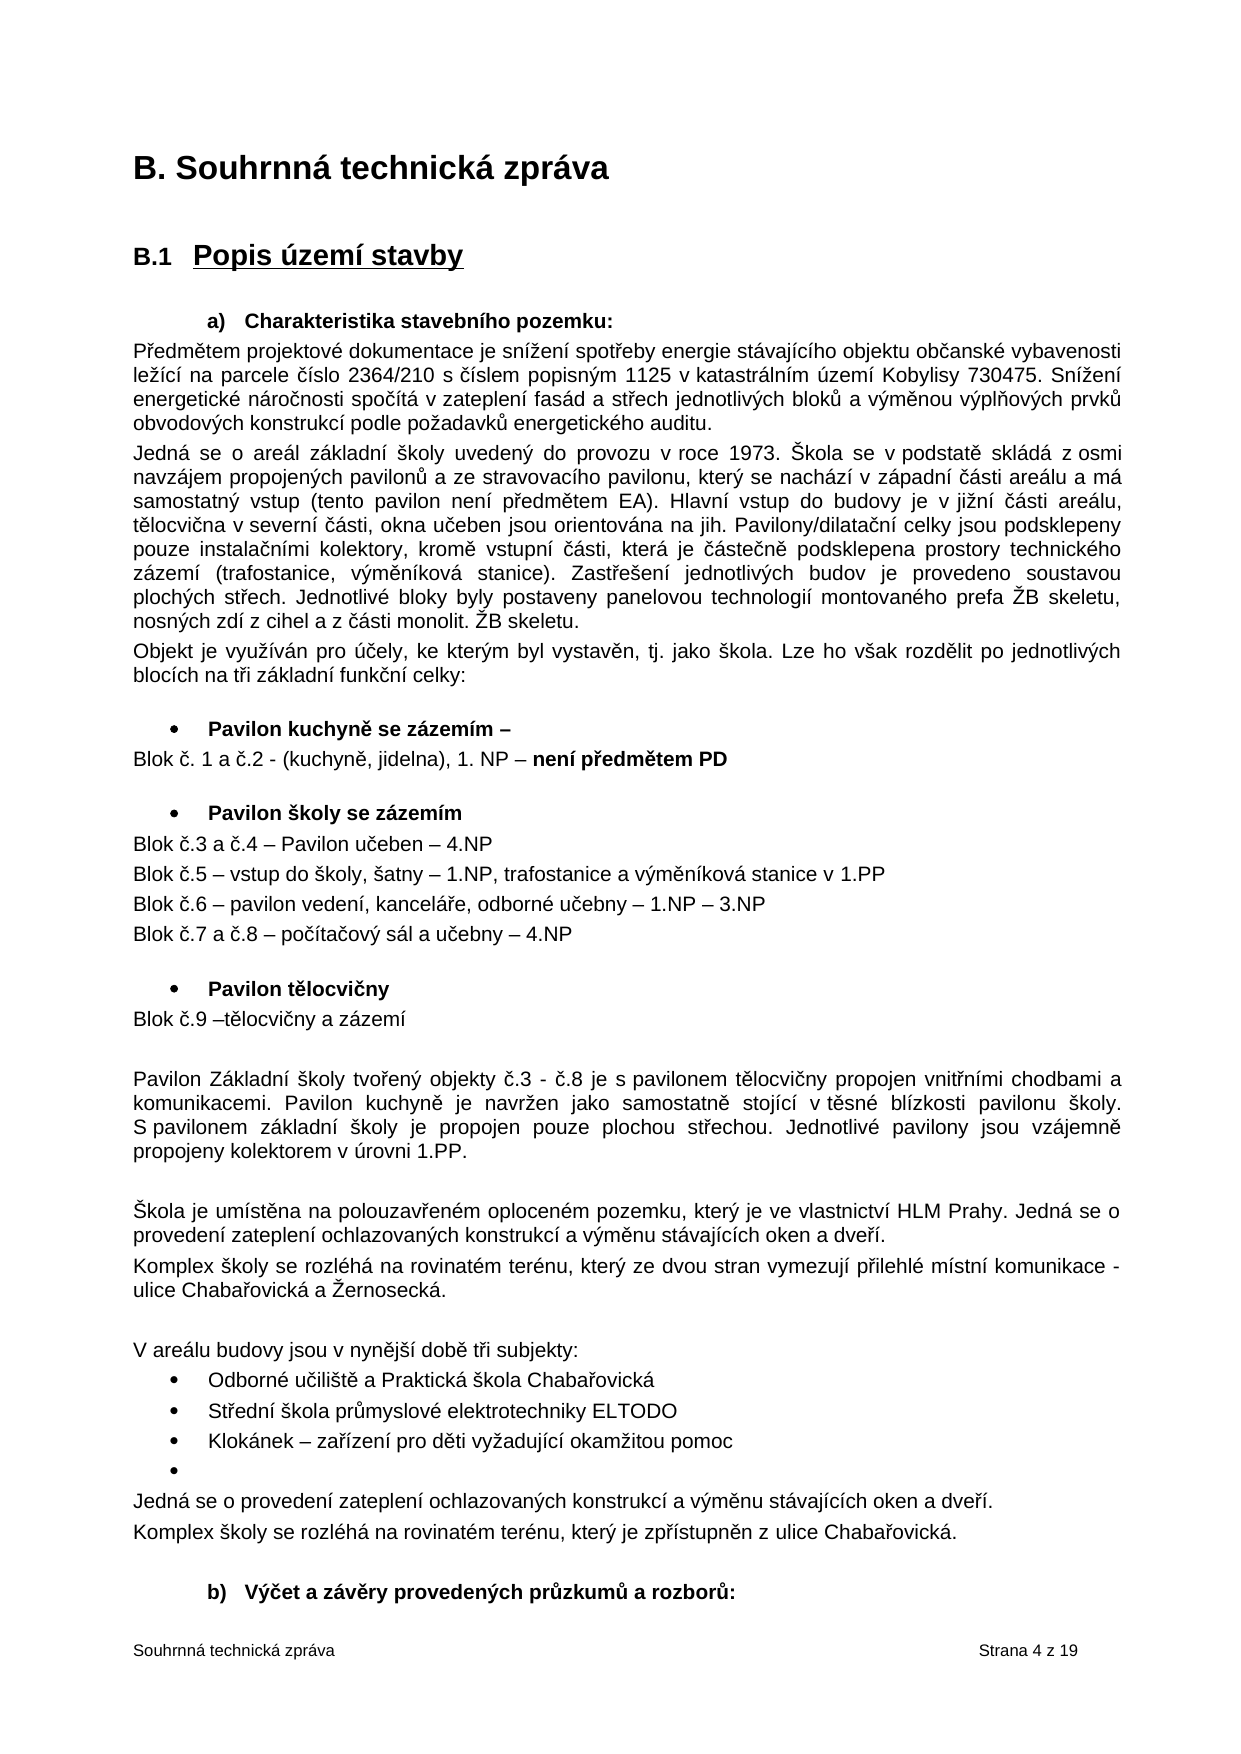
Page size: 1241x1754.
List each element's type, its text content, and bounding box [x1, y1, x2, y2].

subtitle Výčet a závěry provedených průzkumů a rozborů: [207, 1580, 1122, 1604]
subtitle Popis území stavby [133, 238, 1122, 272]
text Blok č.3 a č.4 – Pavilon učeben – 4.NP [133, 832, 1122, 856]
text Blok č.5 – vstup do školy, šatny – 1.NP, trafostanice a výměníková stanice v 1.PP [133, 862, 1122, 886]
text B. Souhrnná technická zpráva [133, 148, 1122, 186]
text Blok č. č.2 - (kuchyně, jidelna), 1. NP – není předmětem PD [133, 747, 1122, 771]
list Odborné učiliště a Praktická škola Chabařovická [170, 1368, 1122, 1392]
text Blok č.6 – pavilon vedení, kanceláře, odborné učebny – 1.NP – 3.NP [133, 892, 1122, 916]
text Objekt je využíván pro účely, ke kterým byl vystavěn, tj. jako škola. Lze ho však rozdělit po jednotlivých blocích na tři základní funkční celky: [133, 639, 1122, 687]
text Blok č.9 –tělocvičny a zázemí [133, 1007, 1122, 1031]
list Pavilon tělocvičny [170, 976, 1122, 1000]
text Jedná se o areál základní školy uvedený do provozu v roce 1973. Škola se v podstatě skládá z osmi navzájem propojených pavilonů a ze stravovacího pavilonu, který se nachází v západní části areálu a má samostatný vstup (tento pavilon není předmětem EA). Hlavní vstup do budovy je v jižní části areálu, tělocvična v severní části, okna učeben jsou orientována na jih. Pavilony/dilatační celky jsou podsklepeny pouze instalačními kolektory, kromě vstupní části, která je částečně podsklepena prostory technického zázemí (trafostanice, výměníková stanice). Zastřešení jednotlivých budov je provedeno soustavou plochých střech. Jednotlivé bloky byly postaveny panelovou technologií montovaného prefa ŽB skeletu, nosných zdí z cihel a z části monolit. ŽB skeletu. [133, 441, 1122, 632]
text Škola je umístěna na polouzavřeném oploceném pozemku, který je ve vlastnictví HLM Prahy. Jedná se o provedení zateplení ochlazovaných konstrukcí a výměnu stávajících oken a dveří. [133, 1199, 1122, 1247]
text Komplex školy se rozléhá na rovinatém terénu, který je zpřístupněn z ulice Chabařovická. [133, 1519, 1122, 1543]
list Pavilon kuchyně se zázemím – [170, 717, 1122, 741]
subtitle Charakteristika stavebního pozemku: [207, 308, 1122, 332]
list Klokánek – zařízení pro děti vyžadující okamžitou pomoc [170, 1429, 1122, 1453]
text Blok č.7 a č.8 – počítačový sál a učebny – 4.NP [133, 922, 1122, 946]
text Jedná se o provedení zateplení ochlazovaných konstrukcí a výměnu stávajících oken a dveří. [133, 1489, 1122, 1513]
list Pavilon školy se zázemím [170, 801, 1122, 825]
text Komplex školy se rozléhá na rovinatém terénu, který ze dvou stran vymezují přilehlé místní komunikace - ulice Chabařovická a Žernosecká. [133, 1253, 1122, 1301]
list Střední škola průmyslové elektrotechniky ELTODO [170, 1398, 1122, 1422]
text Pavilon Základní školy tvořený objekty č.3 - č.8 je s pavilonem tělocvičny propojen vnitřními chodbami a komunikacemi. Pavilon kuchyně je navržen jako samostatně stojící v těsné blízkosti pavilonu školy. S pavilonem základní školy je propojen pouze plochou střechou. Jednotlivé pavilony jsou vzájemně propojeny kolektorem v úrovni 1.PP. [133, 1067, 1122, 1163]
text Předmětem projektové dokumentace je snížení spotřeby energie stávajícího objektu občanské vybavenosti ležící na parcele číslo 2364/210 s číslem popisným 1125 v katastrálním území Kobylisy 730475. Snížení energetické náročnosti spočítá v zateplení fasád a střech jednotlivých bloků a výměnou výplňových prvků obvodových konstrukcí podle požadavků energetického auditu. [133, 339, 1122, 434]
text V areálu budovy jsou v nynější době tři subjekty: [133, 1338, 1122, 1362]
